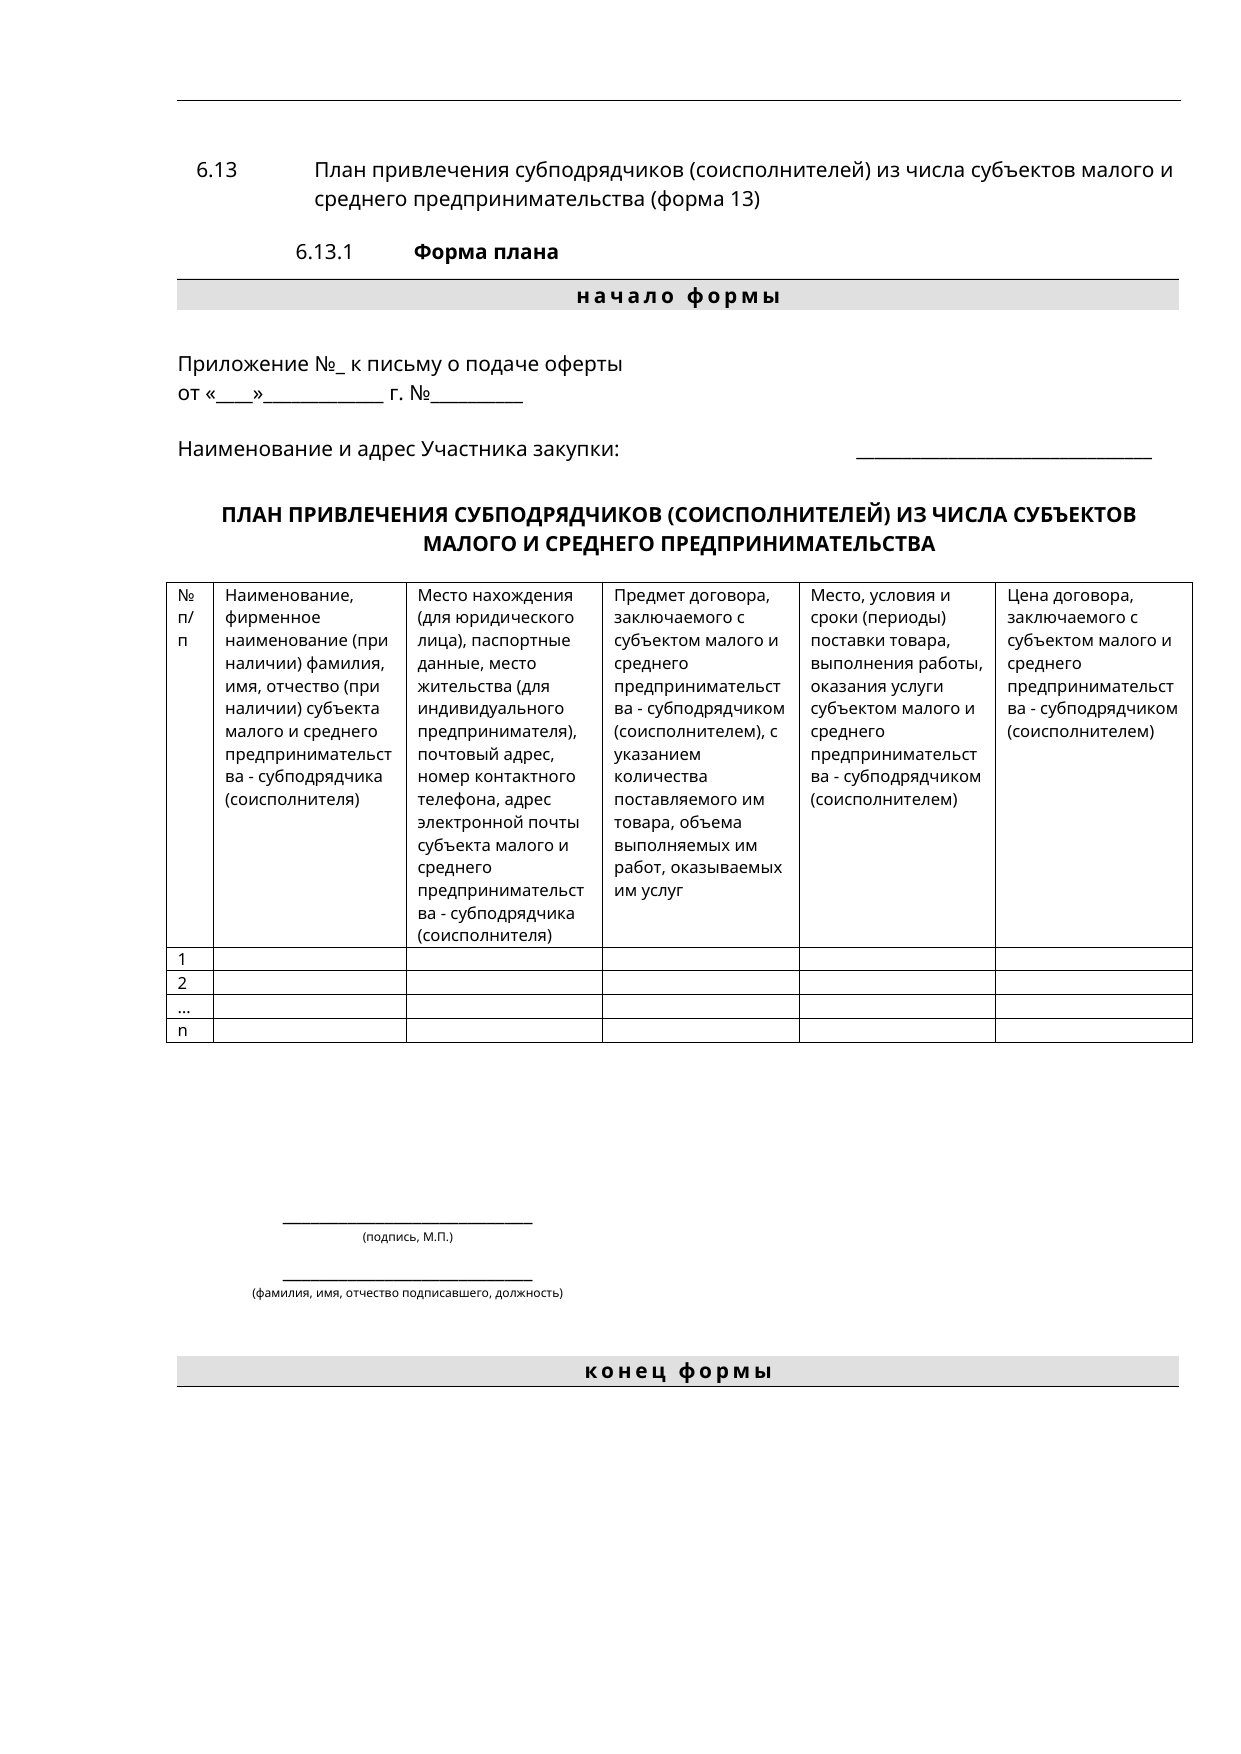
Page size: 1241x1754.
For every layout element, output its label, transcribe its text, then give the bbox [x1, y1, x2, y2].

table_cell [800, 995, 995, 1018]
table_cell [996, 948, 1192, 970]
table_cell n [167, 1019, 213, 1042]
text Наименование и адрес Участника закупки: ________________________________ [177, 434, 1181, 463]
text (подпись, М.П.) [177, 1228, 638, 1256]
table_cell [214, 1019, 406, 1042]
table_header Место, условия и сроки (периоды) поставки товара, выполнения работы, оказания услуги субъектом малого и среднего предпринимательства - субподрядчиком (соисполнителем) [800, 583, 995, 947]
table_cell [800, 1019, 995, 1042]
text (фамилия, имя, отчество подписавшего, должность) [177, 1285, 638, 1313]
table_cell [407, 1019, 602, 1042]
table_cell [407, 948, 602, 970]
table_header Цена договора, заключаемого с субъектом малого и среднего предпринимательства - субподрядчиком (соисполнителем) [996, 583, 1192, 947]
table_cell [996, 995, 1192, 1018]
text начало формы [177, 280, 1179, 310]
table_cell [603, 948, 799, 970]
text ___________________________ [177, 1199, 638, 1228]
text Приложение №_ к письму о подаче оферты от «____»_____________ г. №__________ [177, 349, 1181, 406]
subtitle План привлечения субподрядчиков (соисполнителей) из числа субъектов малого и среднего предпринимательства (форма 13) [196, 156, 1181, 212]
text План привлечения субподрядчиков (соисполнителей) из числа субъектов малого и среднего предпринимательства [177, 500, 1181, 557]
table_cell [214, 948, 406, 970]
table_cell [407, 971, 602, 994]
text конец формы [177, 1356, 1179, 1386]
list Форма плана [295, 237, 1181, 266]
table_cell … [167, 995, 213, 1018]
table_cell [603, 971, 799, 994]
table_cell [800, 948, 995, 970]
table_cell [800, 971, 995, 994]
table_cell [996, 1019, 1192, 1042]
table_cell [996, 971, 1192, 994]
text ___________________________ [177, 1256, 638, 1285]
table_cell [603, 995, 799, 1018]
table_header Наименование, фирменное наименование (при наличии) фамилия, имя, отчество (при наличии) субъекта малого и среднего предпринимательства - субподрядчика (соисполнителя) [214, 583, 406, 947]
table_cell 2 [167, 971, 213, 994]
table_cell [214, 995, 406, 1018]
table_cell [407, 995, 602, 1018]
table_header Место нахождения (для юридического лица), паспортные данные, место жительства (для индивидуального предпринимателя), почтовый адрес, номер контактного телефона, адрес электронной почты субъекта малого и среднего предпринимательства - субподрядчика (соисполнителя) [407, 583, 602, 947]
table_cell [214, 971, 406, 994]
table_cell [603, 1019, 799, 1042]
table_header № п/п [167, 583, 213, 947]
table_cell 1 [167, 948, 213, 970]
table_header Предмет договора, заключаемого с субъектом малого и среднего предпринимательства - субподрядчиком (соисполнителем), с указанием количества поставляемого им товара, объема выполняемых им работ, оказываемых им услуг [603, 583, 799, 947]
